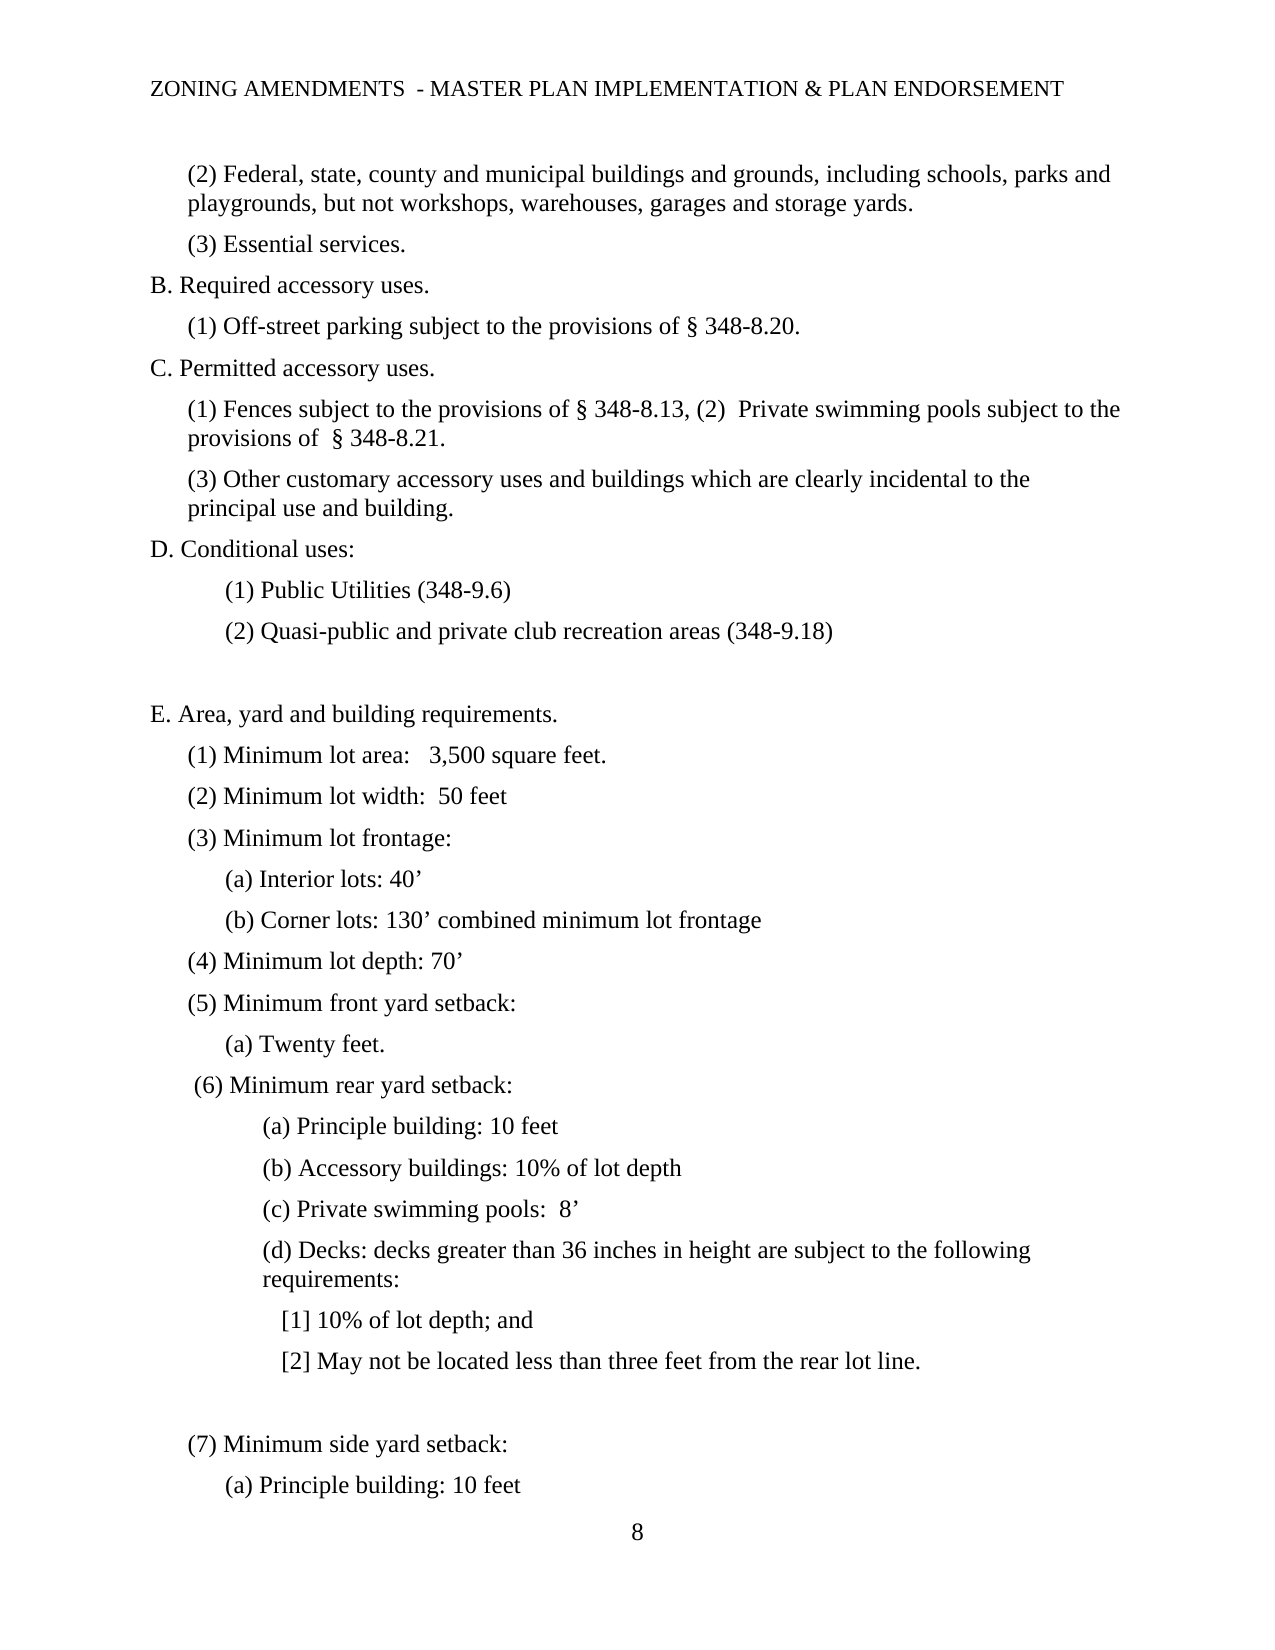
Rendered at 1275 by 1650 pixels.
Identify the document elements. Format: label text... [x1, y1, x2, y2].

text (1) Fences subject to the provisions of § 348-8.13, (2) Private swimming pools subject to the provisions of § 348-8.21. [187, 394, 1125, 451]
text (2) Quasi-public and private club recreation areas (348-9.18) [150, 616, 1125, 645]
text (3) Minimum lot frontage: [187, 823, 1125, 851]
text (a) Twenty feet. [150, 1029, 1125, 1058]
text (1) Public Utilities (348-9.6) [225, 575, 1125, 604]
text B. Required accessory uses. [150, 270, 1125, 299]
text (3) Essential services. [187, 229, 1125, 258]
text (6) Minimum rear yard setback: [150, 1070, 1125, 1099]
text (1) Off-street parking subject to the provisions of § 348-8.20. [187, 311, 1125, 340]
text (d) Decks: decks greater than 36 inches in height are subject to the following requirements: [262, 1235, 1125, 1293]
text (b) Accessory buildings: 10% of lot depth [225, 1153, 1125, 1181]
text (c) Private swimming pools: 8’ [225, 1194, 1125, 1223]
text E. Area, yard and building requirements. [150, 699, 1125, 728]
text (5) Minimum front yard setback: [187, 988, 1125, 1016]
text (1) Minimum lot area: 3,500 square feet. [187, 740, 1125, 769]
text (a) Principle building: 10 feet [150, 1470, 1125, 1499]
text (3) Other customary accessory uses and buildings which are clearly incidental to the principal use and building. [187, 464, 1125, 521]
text (a) Interior lots: 40’ [225, 864, 1125, 893]
text (2) Federal, state, county and municipal buildings and grounds, including schools, parks and playgrounds, but not workshops, warehouses, garages and storage yards. [187, 159, 1125, 216]
text (b) Corner lots: 130’ combined minimum lot frontage [225, 905, 1125, 934]
text [2] May not be located less than three feet from the rear lot line. [262, 1346, 1125, 1375]
text D. Conditional uses: [150, 534, 1125, 563]
text [1] 10% of lot depth; and [281, 1305, 1125, 1334]
text (7) Minimum side yard setback: [187, 1429, 1125, 1458]
text (4) Minimum lot depth: 70’ [150, 946, 1125, 975]
text (2) Minimum lot width: 50 feet [187, 781, 1125, 810]
text (a) Principle building: 10 feet [225, 1111, 1125, 1140]
text C. Permitted accessory uses. [150, 353, 1125, 381]
